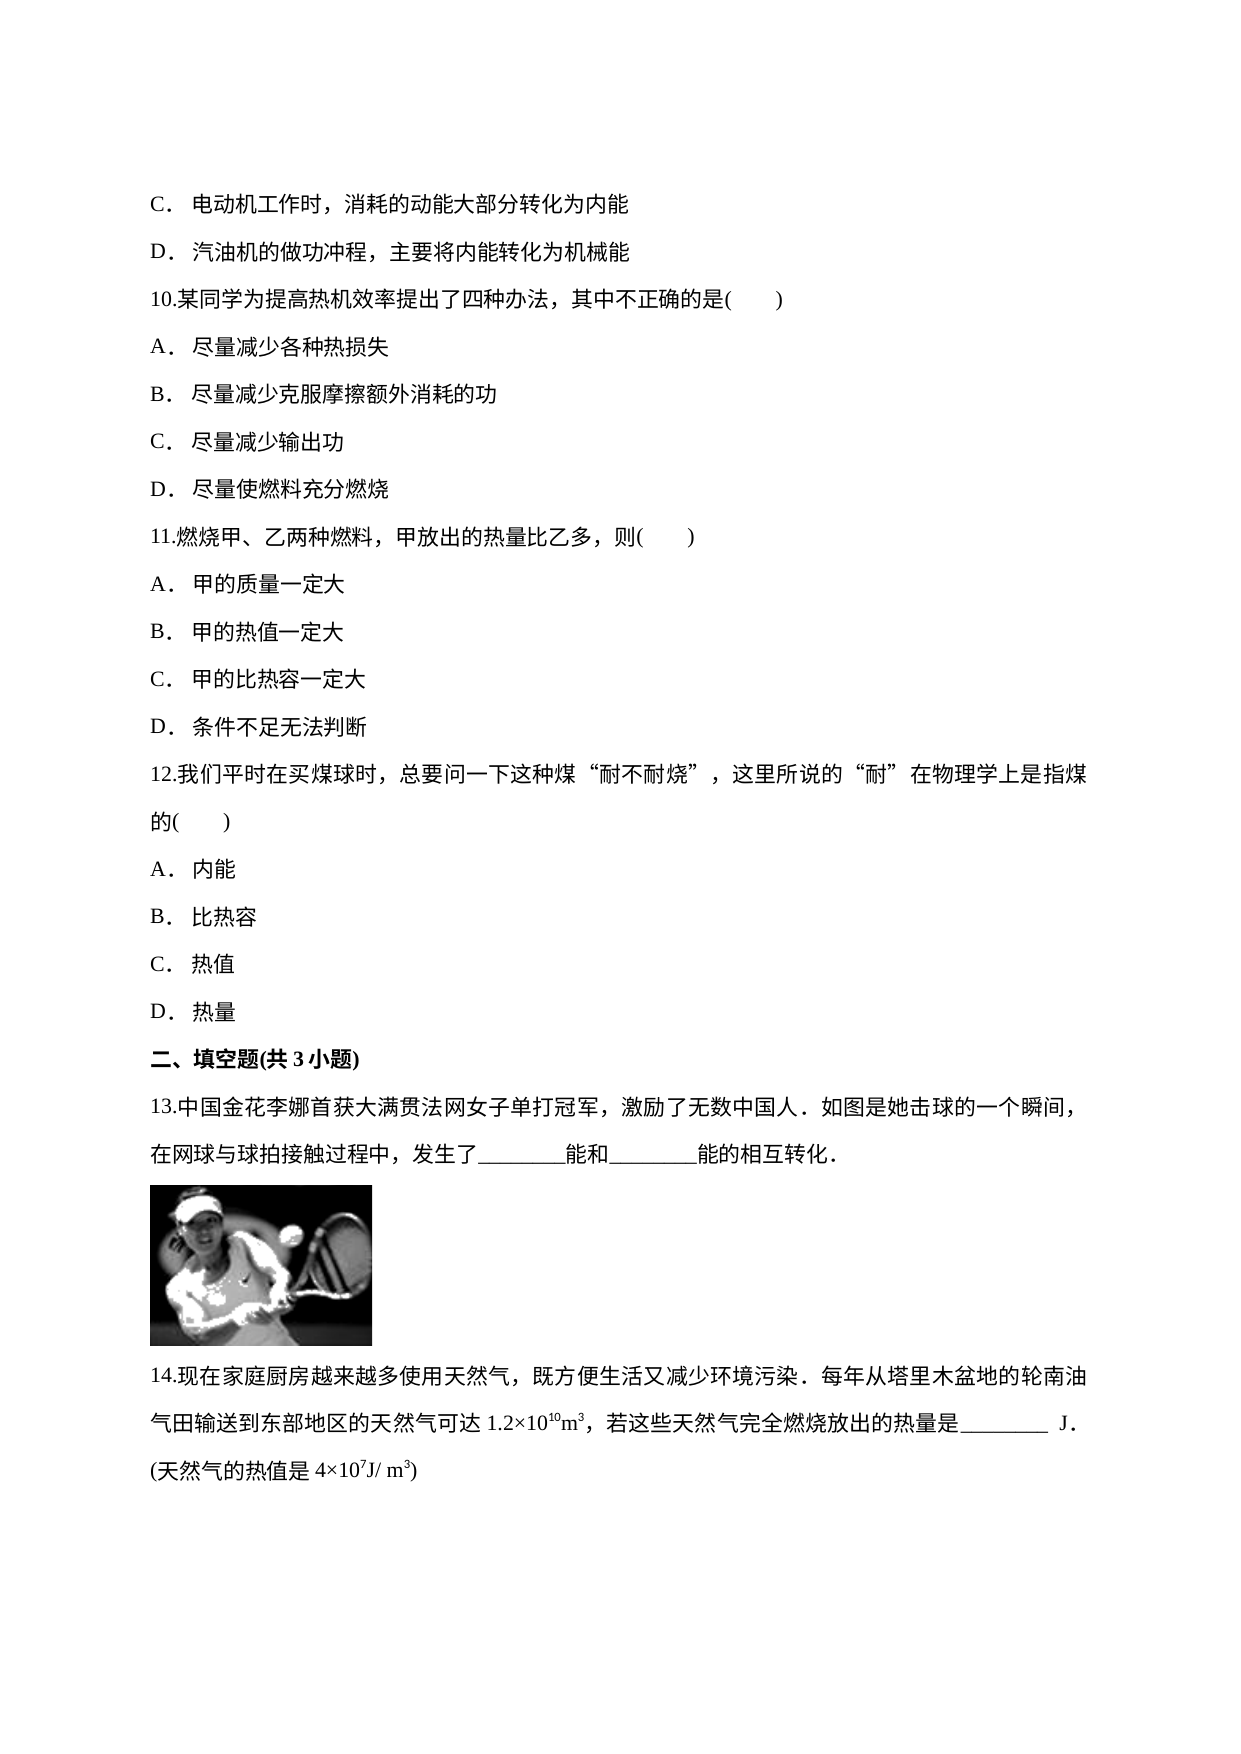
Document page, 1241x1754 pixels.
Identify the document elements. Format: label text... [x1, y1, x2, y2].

text A． 内能 [150, 852, 1090, 884]
text 10.某同学为提高热机效率提出了四种办法，其中不正确的是( ) [150, 282, 1090, 314]
text C． 甲的比热容一定大 [150, 662, 1090, 694]
picture [150, 1185, 373, 1346]
text C． 热值 [150, 947, 1090, 979]
text B． 尽量减少克服摩擦额外消耗的功 [150, 377, 1090, 409]
text D． 汽油机的做功冲程，主要将内能转化为机械能 [150, 235, 1090, 267]
text C． 电动机工作时，消耗的动能大部分转化为内能 [150, 187, 1090, 219]
text 14.现在家庭厨房越来越多使用天然气，既方便生活又减少环境污染．每年从塔里木盆地的轮南油气田输送到东部地区的天然气可达1.2×1010m3，若这些天然气完全燃烧放出的热量是________ J．(天然气的热值是4×107J/ m3) [150, 1359, 1090, 1486]
text D． 尽量使燃料充分燃烧 [150, 472, 1090, 504]
text 11.燃烧甲、乙两种燃料，甲放出的热量比乙多，则( ) [150, 520, 1090, 552]
text B． 比热容 [150, 900, 1090, 932]
text 二、填空题(共3小题) [150, 1042, 1090, 1074]
text B． 甲的热值一定大 [150, 615, 1090, 647]
text D． 热量 [150, 995, 1090, 1027]
text A． 尽量减少各种热损失 [150, 330, 1090, 362]
text D． 条件不足无法判断 [150, 710, 1090, 742]
text A． 甲的质量一定大 [150, 567, 1090, 599]
text 12.我们平时在买煤球时，总要问一下这种煤“耐不耐烧”，这里所说的“耐”在物理学上是指煤的( ) [150, 757, 1090, 837]
text C． 尽量减少输出功 [150, 425, 1090, 457]
text 13.中国金花李娜首获大满贯法网女子单打冠军，激励了无数中国人．如图是她击球的一个瞬间，在网球与球拍接触过程中，发生了________能和________能的相互转化． [150, 1090, 1090, 1169]
